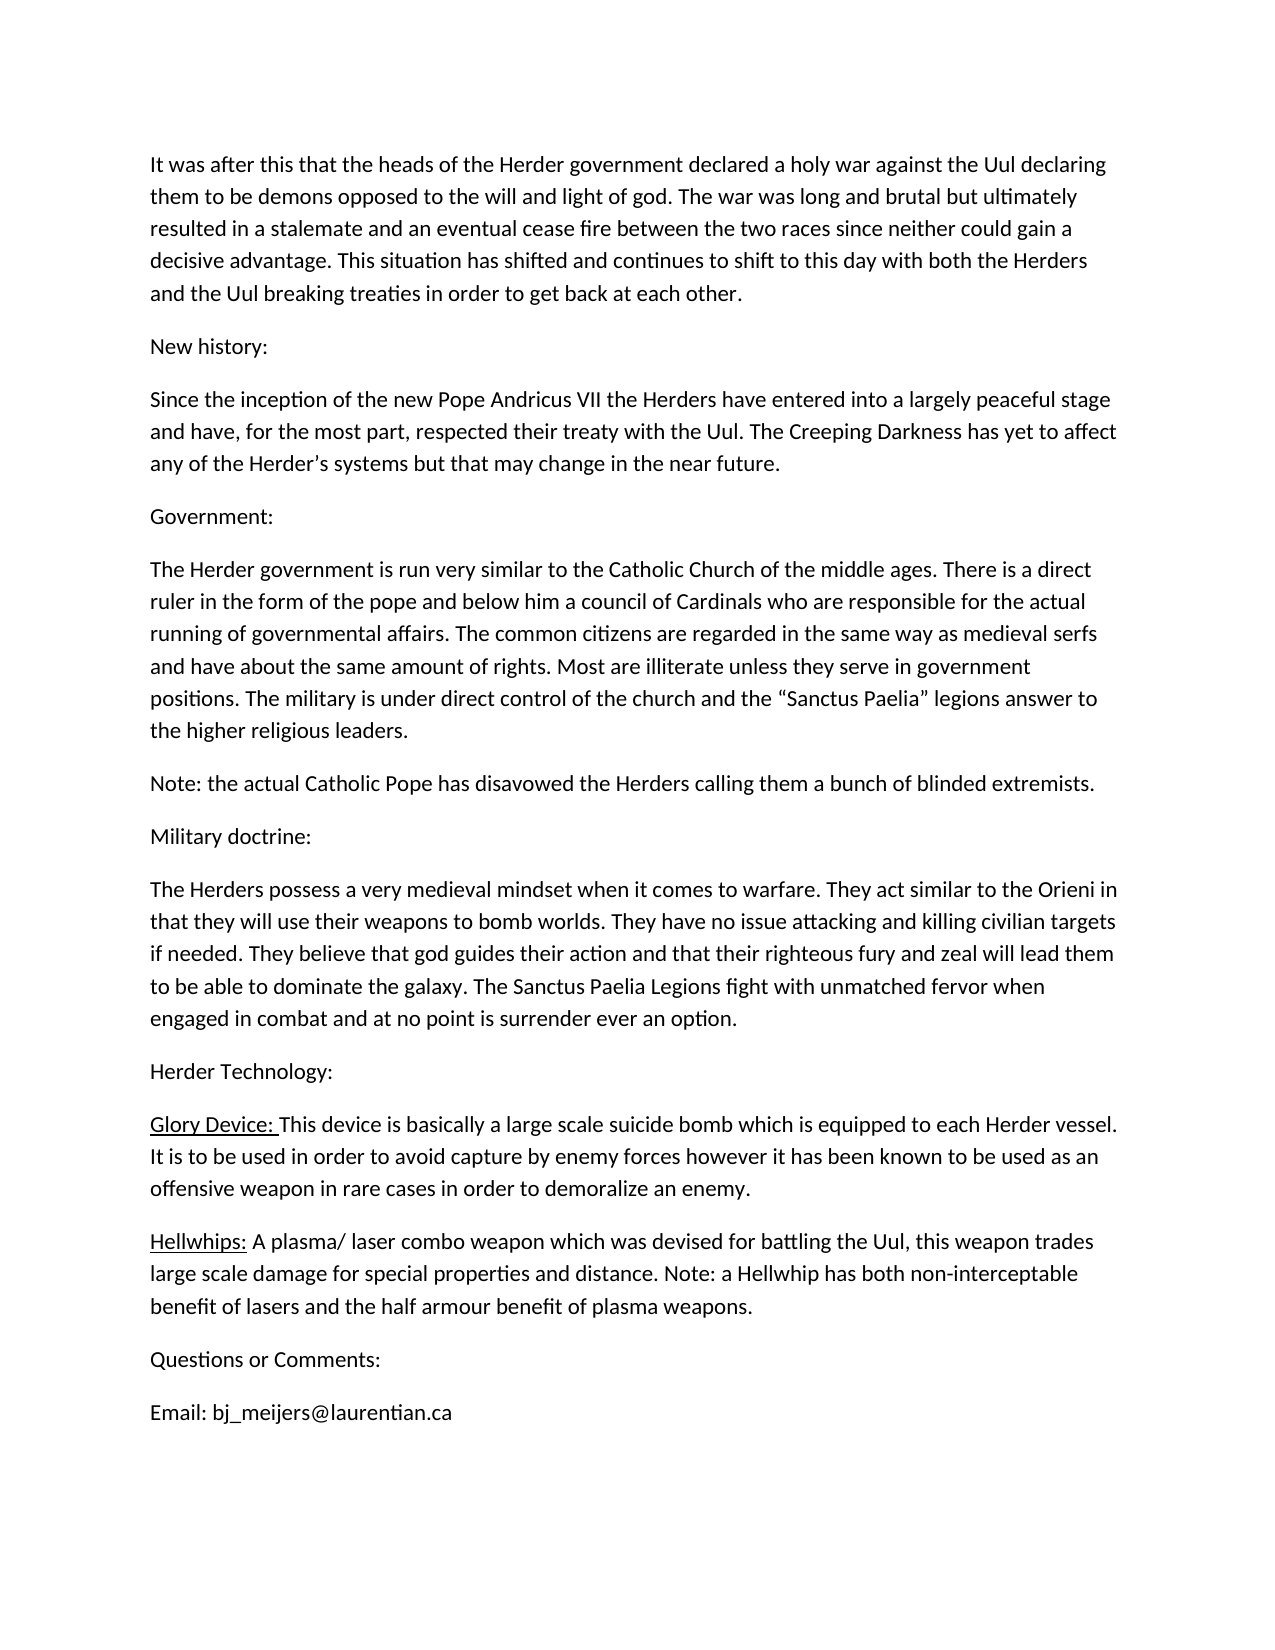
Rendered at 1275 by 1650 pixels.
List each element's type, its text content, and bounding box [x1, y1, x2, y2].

text The Herder government is run very similar to the Catholic Church of the middle ages. There is a direct ruler in the form of the pope and below him a council of Cardinals who are responsible for the actual running of governmental affairs. The common citizens are regarded in the same way as medieval serfs and have about the same amount of rights. Most are illiterate unless they serve in government positions. The military is under direct control of the church and the “Sanctus Paelia” legions answer to the higher religious leaders. [150, 555, 1125, 744]
text Questions or Comments: [150, 1345, 1125, 1373]
text Hellwhips: A plasma/ laser combo weapon which was devised for battling the Uul, this weapon trades large scale damage for special properties and distance. Note: a Hellwhip has both non-interceptable benefit of lasers and the half armour benefit of plasma weapons. [150, 1227, 1125, 1320]
text Email: bj_meijers@laurentian.ca [150, 1398, 1125, 1426]
text Glory Device: This device is basically a large scale suicide bomb which is equipped to each Herder vessel. It is to be used in order to avoid capture by enemy forces however it has been known to be used as an offensive weapon in rare cases in order to demoralize an enemy. [150, 1110, 1125, 1202]
text Since the inception of the new Pope Andricus VII the Herders have entered into a largely peaceful stage and have, for the most part, respected their treaty with the Uul. The Creeping Darkness has yet to affect any of the Herder’s systems but that may change in the near future. [150, 385, 1125, 477]
text Government: [150, 502, 1125, 530]
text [150, 150, 1125, 307]
text Military doctrine: [150, 822, 1125, 850]
text Herder Technology: [150, 1057, 1125, 1085]
text New history: [150, 332, 1125, 360]
text The Herders possess a very medieval mindset when it comes to warfare. They act similar to the Orieni in that they will use their weapons to bomb worlds. They have no issue attacking and killing civilian targets if needed. They believe that god guides their action and that their righteous fury and zeal will lead them to be able to dominate the galaxy. The Sanctus Paelia Legions fight with unmatched fervor when engaged in combat and at no point is surrender ever an option. [150, 875, 1125, 1032]
text Note: the actual Catholic Pope has disavowed the Herders calling them a bunch of blinded extremists. [150, 769, 1125, 797]
